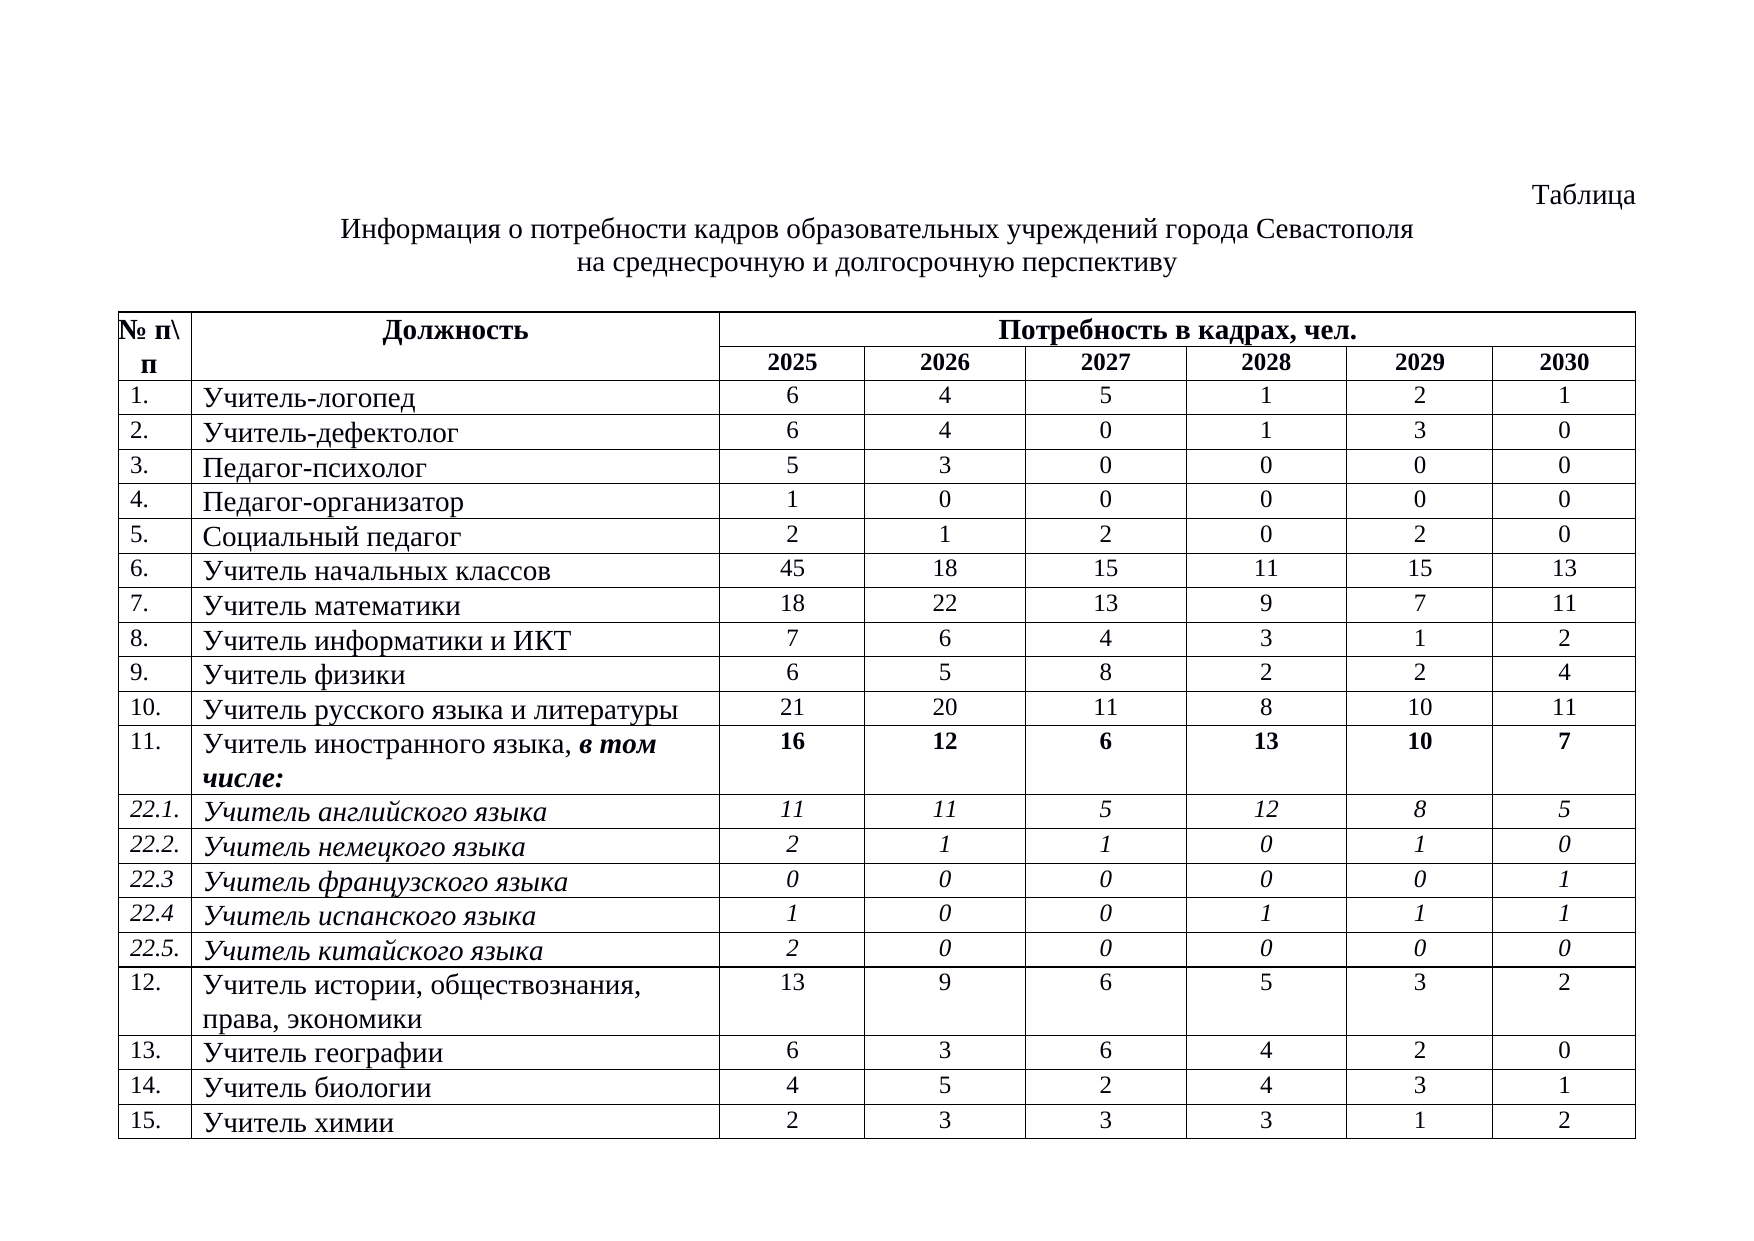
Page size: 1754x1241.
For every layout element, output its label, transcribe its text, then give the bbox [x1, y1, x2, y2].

table_cell 6 [1026, 726, 1186, 793]
table_cell 3 [1347, 415, 1492, 449]
table_cell 1 [1493, 898, 1635, 932]
table_cell 2028 [1187, 347, 1346, 379]
table_cell 6 [865, 623, 1025, 656]
table_cell Учитель французского языка [192, 864, 719, 897]
table_header № п\п [119, 313, 191, 379]
table_cell Учитель немецкого языка [192, 829, 719, 863]
table_cell Учитель испанского языка [192, 898, 719, 932]
table_cell 0 [1493, 484, 1635, 518]
table_cell 1 [1347, 623, 1492, 656]
table_cell Учитель физики [192, 657, 719, 691]
table_cell 2 [1493, 623, 1635, 656]
table_cell 10 [1347, 726, 1492, 793]
table_cell 0 [1026, 898, 1186, 932]
table_cell Социальный педагог [192, 519, 719, 552]
table_cell 13 [1187, 726, 1346, 793]
table_cell 0 [1187, 519, 1346, 552]
table_cell 0 [1347, 864, 1492, 897]
table_cell 22.2. [119, 829, 191, 863]
table_cell 45 [720, 554, 864, 587]
table_cell Учитель информатики и ИКТ [192, 623, 719, 656]
table_cell 2 [720, 1105, 864, 1138]
table_cell Учитель английского языка [192, 795, 719, 828]
table_cell 2 [1026, 1070, 1186, 1104]
table_cell 13 [1026, 588, 1186, 622]
table_cell 22 [865, 588, 1025, 622]
table_cell [119, 623, 191, 656]
table_cell 1 [1187, 415, 1346, 449]
table_cell 0 [865, 933, 1025, 966]
table_cell 1 [1187, 381, 1346, 414]
table_cell 8 [1187, 692, 1346, 725]
table_cell 6 [720, 657, 864, 691]
table_cell 12 [865, 726, 1025, 793]
table_cell Учитель начальных классов [192, 554, 719, 587]
table_cell 7 [1493, 726, 1635, 793]
table_cell Педагог-организатор [192, 484, 719, 518]
table_cell 1 [1493, 1070, 1635, 1104]
table_cell 5 [1187, 968, 1346, 1034]
table_cell [119, 968, 191, 1034]
table_cell 2 [720, 519, 864, 552]
table_cell 5 [1493, 795, 1635, 828]
table_cell 0 [1187, 829, 1346, 863]
table_cell 6 [720, 1036, 864, 1069]
table_cell 8 [1347, 795, 1492, 828]
table_cell [119, 726, 191, 793]
table_cell 0 [1347, 450, 1492, 483]
table_cell 2030 [1493, 347, 1635, 379]
table_cell 11 [720, 795, 864, 828]
table_cell 1 [1187, 898, 1346, 932]
table_cell 13 [1493, 554, 1635, 587]
table_cell 5 [720, 450, 864, 483]
table_cell 4 [1187, 1036, 1346, 1069]
table_cell [119, 381, 191, 414]
table_cell 9 [865, 968, 1025, 1034]
table_cell 1 [1026, 829, 1186, 863]
table_cell 2 [720, 933, 864, 966]
table_header Потребность в кадрах, чел. [720, 313, 1635, 346]
table_cell 2029 [1347, 347, 1492, 379]
table_cell [119, 450, 191, 483]
table_cell 3 [1187, 1105, 1346, 1138]
table_cell 11 [1493, 588, 1635, 622]
table_cell 7 [1347, 588, 1492, 622]
table_cell Учитель биологии [192, 1070, 719, 1104]
table_cell 22.3 [119, 864, 191, 897]
table_cell 11 [1493, 692, 1635, 725]
table_cell Учитель географии [192, 1036, 719, 1069]
table_cell 0 [1026, 864, 1186, 897]
table_cell 5 [1026, 795, 1186, 828]
table_cell Учитель иностранного языка, в том числе: [192, 726, 719, 793]
table_cell 18 [865, 554, 1025, 587]
table_cell 13 [720, 968, 864, 1034]
table_cell 7 [720, 623, 864, 656]
table_cell 0 [1026, 450, 1186, 483]
table_cell [119, 588, 191, 622]
table_cell Учитель русского языка и литературы [192, 692, 719, 725]
table_cell Учитель математики [192, 588, 719, 622]
table_cell 0 [1026, 933, 1186, 966]
table_cell [119, 1070, 191, 1104]
table_cell 3 [865, 450, 1025, 483]
table_cell [119, 484, 191, 518]
table_cell 1 [720, 898, 864, 932]
table_cell 0 [1493, 519, 1635, 552]
table_cell 0 [1187, 484, 1346, 518]
table_header Должность [192, 313, 719, 379]
table_cell 6 [720, 381, 864, 414]
table_cell 3 [865, 1036, 1025, 1069]
table_cell 0 [1187, 450, 1346, 483]
table_cell 11 [1187, 554, 1346, 587]
table_cell 2 [1493, 968, 1635, 1034]
table_cell 12 [1187, 795, 1346, 828]
table_cell 0 [865, 484, 1025, 518]
table_cell 1 [1347, 898, 1492, 932]
table_cell [119, 1036, 191, 1069]
table_cell 0 [1493, 1036, 1635, 1069]
table_cell 3 [1026, 1105, 1186, 1138]
table_cell 1 [1493, 864, 1635, 897]
table_cell 2027 [1026, 347, 1186, 379]
table_cell 3 [865, 1105, 1025, 1138]
table_cell 6 [720, 415, 864, 449]
text на среднесрочную и долгосрочную перспективу [118, 244, 1636, 278]
table_cell 1 [865, 519, 1025, 552]
table_cell 0 [865, 898, 1025, 932]
table_cell 4 [720, 1070, 864, 1104]
table_cell 15 [1347, 554, 1492, 587]
table_cell 0 [1347, 933, 1492, 966]
table_cell 2 [1347, 657, 1492, 691]
table_cell 2026 [865, 347, 1025, 379]
table_cell 11 [1026, 692, 1186, 725]
table_cell 0 [1187, 864, 1346, 897]
table_cell 22.1. [119, 795, 191, 828]
table_cell [119, 1105, 191, 1138]
table_cell 2025 [720, 347, 864, 379]
table_cell Учитель химии [192, 1105, 719, 1138]
table_cell 0 [1493, 829, 1635, 863]
table_cell 9 [1187, 588, 1346, 622]
table_cell 6 [1026, 968, 1186, 1034]
table_cell Учитель китайского языка [192, 933, 719, 966]
table_cell 4 [1493, 657, 1635, 691]
table_cell 0 [865, 864, 1025, 897]
table_cell 0 [1493, 933, 1635, 966]
text Таблица [118, 177, 1636, 211]
table_cell 3 [1187, 623, 1346, 656]
table_cell 5 [865, 1070, 1025, 1104]
table_cell 16 [720, 726, 864, 793]
text Информация о потребности кадров образовательных учреждений города Севастополя [118, 211, 1636, 244]
table_cell Учитель-дефектолог [192, 415, 719, 449]
table_cell 1 [1347, 829, 1492, 863]
table_cell Учитель-логопед [192, 381, 719, 414]
table_cell 1 [1493, 381, 1635, 414]
table_cell 0 [1026, 415, 1186, 449]
table_cell 4 [865, 381, 1025, 414]
table_cell 3 [1347, 968, 1492, 1034]
table_cell 22.5. [119, 933, 191, 966]
table_cell 10 [1347, 692, 1492, 725]
table_cell 2 [1347, 381, 1492, 414]
table_cell 0 [720, 864, 864, 897]
table_cell [119, 519, 191, 552]
table_cell [119, 415, 191, 449]
table_cell 5 [1026, 381, 1186, 414]
table_cell 15 [1026, 554, 1186, 587]
table_cell 11 [865, 795, 1025, 828]
table_cell [119, 657, 191, 691]
table_cell 5 [865, 657, 1025, 691]
table_cell 1 [865, 829, 1025, 863]
table_cell 0 [1493, 450, 1635, 483]
table_cell 22.4 [119, 898, 191, 932]
table_cell Учитель истории, обществознания, права, экономики [192, 968, 719, 1034]
table_cell 0 [1187, 933, 1346, 966]
table_cell 1 [720, 484, 864, 518]
table_cell 3 [1347, 1070, 1492, 1104]
table_cell 2 [1347, 1036, 1492, 1069]
table_cell 4 [1026, 623, 1186, 656]
table_cell 2 [1347, 519, 1492, 552]
table_cell Педагог-психолог [192, 450, 719, 483]
table_cell 8 [1026, 657, 1186, 691]
table_cell 2 [1493, 1105, 1635, 1138]
table_cell [119, 692, 191, 725]
table_cell 2 [1187, 657, 1346, 691]
table_cell 0 [1347, 484, 1492, 518]
table_cell [119, 554, 191, 587]
table_cell 2 [1026, 519, 1186, 552]
table_cell 4 [1187, 1070, 1346, 1104]
table_cell 20 [865, 692, 1025, 725]
table_cell 0 [1493, 415, 1635, 449]
table_cell 0 [1026, 484, 1186, 518]
table_cell 2 [720, 829, 864, 863]
table_cell 18 [720, 588, 864, 622]
table_cell 6 [1026, 1036, 1186, 1069]
table_cell 4 [865, 415, 1025, 449]
table_cell 21 [720, 692, 864, 725]
table_cell 1 [1347, 1105, 1492, 1138]
